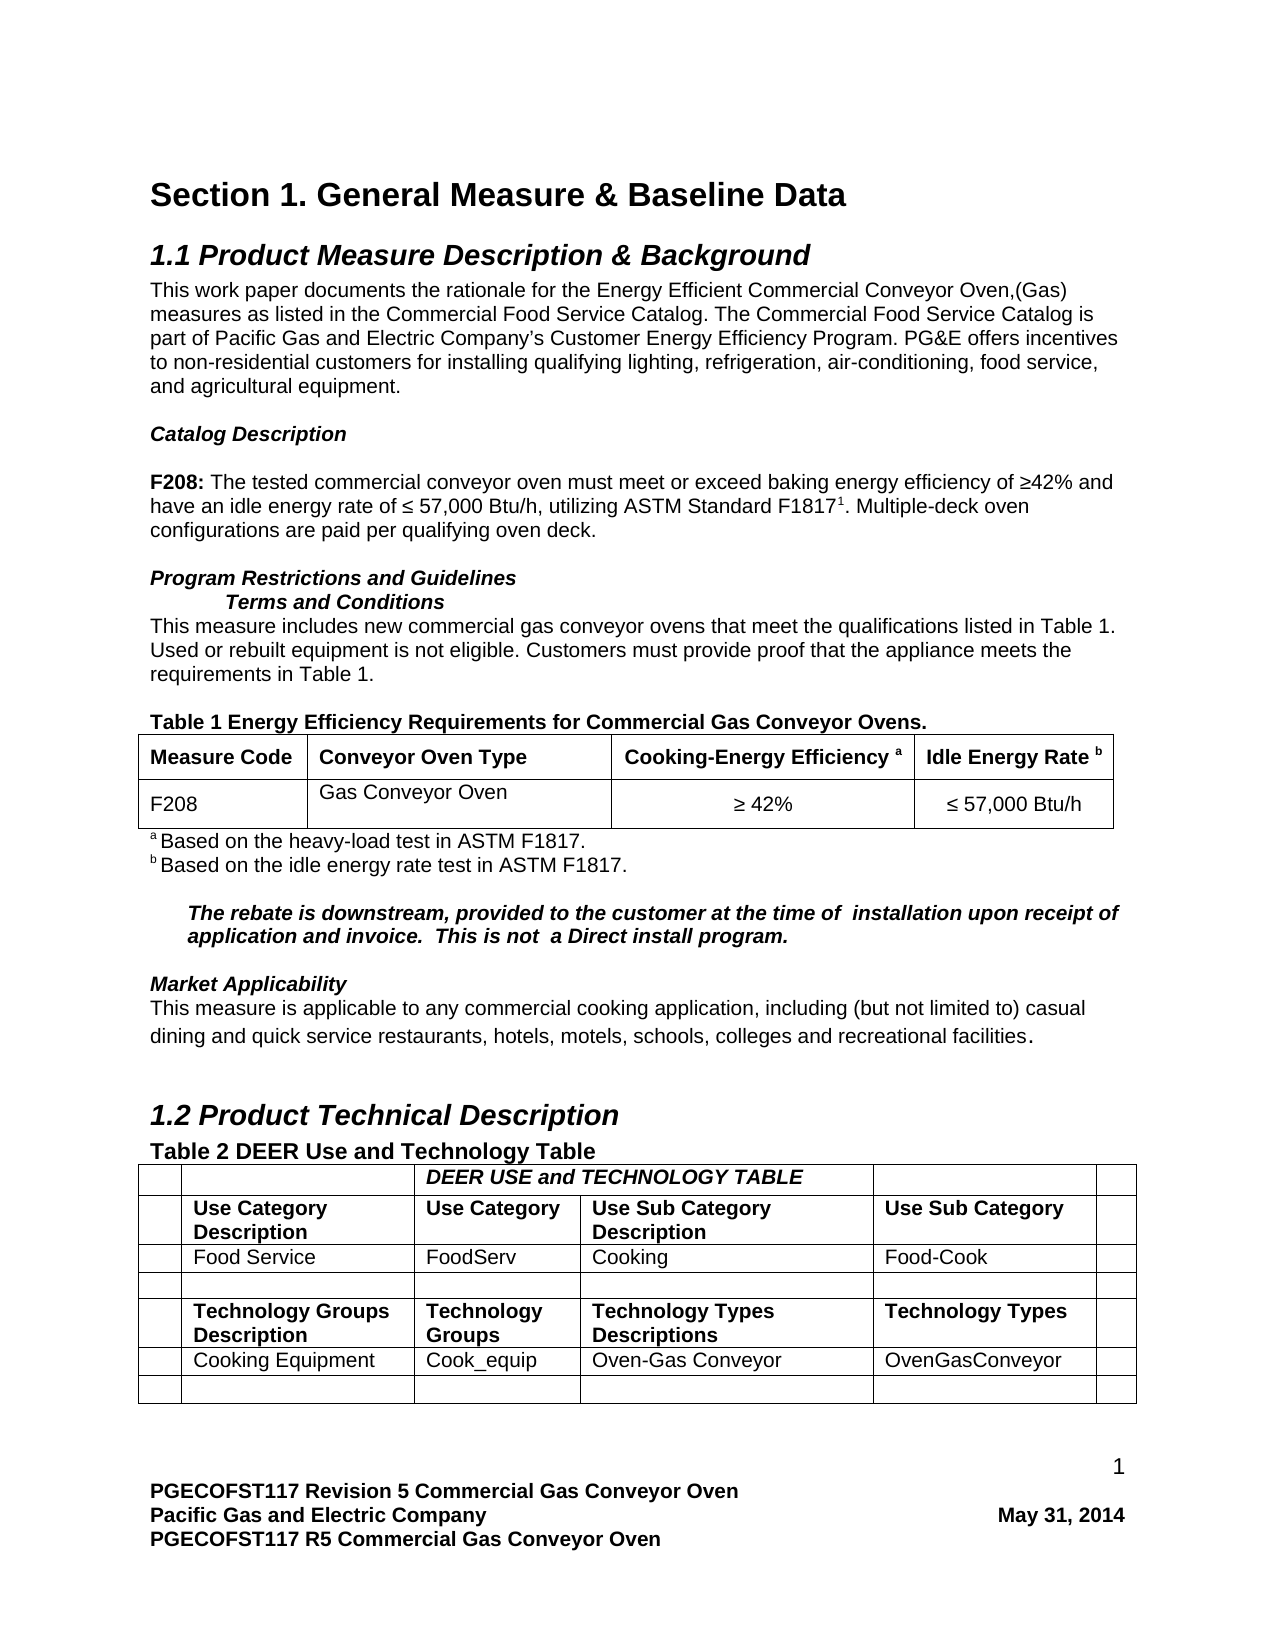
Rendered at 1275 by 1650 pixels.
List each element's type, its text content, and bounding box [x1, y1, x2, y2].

subtitle 1.2 Product Technical Description [150, 1098, 1125, 1131]
table_cell ≥ 42% [612, 780, 914, 827]
table_cell Oven-Gas Conveyor [581, 1348, 873, 1374]
table_cell [415, 1273, 580, 1298]
table_cell [1097, 1376, 1136, 1403]
subtitle Section 1. General Measure & Baseline Data [150, 175, 1125, 213]
table_cell [874, 1376, 1096, 1403]
table_cell [874, 1273, 1096, 1298]
table_cell Gas Conveyor Oven [308, 780, 611, 827]
table_cell [139, 1348, 181, 1374]
table_cell Cooking [581, 1245, 873, 1272]
table_header [139, 1165, 181, 1195]
text This work paper documents the rationale for the Energy Efficient Commercial Conveyor Oven,(Gas) measures as listed in the Commercial Food Service Catalog. The Commercial Food Service Catalog is part of Pacific Gas and Electric Company’s Customer Energy Efficiency Program. PG&E offers incentives to non-residential customers for installing qualifying lighting, refrigeration, air-conditioning, food service, and agricultural equipment. [150, 278, 1125, 398]
table_cell Technology Groups [415, 1299, 580, 1347]
text This measure includes new commercial gas conveyor ovens that meet the qualifications listed in Table 1. Used or rebuilt equipment is not eligible. Customers must provide proof that the appliance meets the requirements in Table 1. [150, 614, 1125, 686]
text b Based on the idle energy rate test in ASTM F1817. [150, 852, 1125, 876]
text F208: The tested commercial conveyor oven must meet or exceed baking energy efficiency of ≥42% and have an idle energy rate of ≤ 57,000 Btu/h, utilizing ASTM Standard F1817. Multiple-deck oven configurations are paid per qualifying oven deck. [150, 470, 1125, 542]
table_cell [1097, 1245, 1136, 1272]
table_cell [139, 1273, 181, 1298]
table_cell [139, 1245, 181, 1272]
table_cell Cook_equip [415, 1348, 580, 1374]
table_cell FoodServ [415, 1245, 580, 1272]
table_cell [415, 1376, 580, 1403]
table_header [1097, 1165, 1136, 1195]
table_header DEER USE and TECHNOLOGY TABLE [415, 1165, 873, 1195]
table_cell [139, 1196, 181, 1244]
text Catalog Description [150, 422, 1125, 446]
table_cell Cooking Equipment [182, 1348, 414, 1374]
table_cell Use Category [415, 1196, 580, 1244]
subtitle 1.1 Product Measure Description & Background [150, 238, 1125, 272]
table_cell Food-Cook [874, 1245, 1096, 1272]
table_cell Technology Groups Description [182, 1299, 414, 1347]
table_cell [139, 1376, 181, 1403]
text Market Applicability [150, 972, 1125, 996]
table_cell [182, 1273, 414, 1298]
table_header Measure Code [139, 735, 307, 778]
table_cell [581, 1376, 873, 1403]
table_header Conveyor Oven Type [308, 735, 611, 778]
table_cell [139, 1299, 181, 1347]
text Terms and Conditions [225, 590, 1125, 614]
table_cell Technology Types Descriptions [581, 1299, 873, 1347]
table_cell OvenGasConveyor [874, 1348, 1096, 1374]
text Table 1 Energy Efficiency Requirements for Commercial Gas Conveyor Ovens. [150, 709, 1125, 733]
table_cell [1097, 1348, 1136, 1374]
text The rebate is downstream, provided to the customer at the time of installation upon receipt of application and invoice. This is not a Direct install program. [187, 900, 1125, 948]
table_cell Food Service [182, 1245, 414, 1272]
table_cell [581, 1273, 873, 1298]
table_cell [1097, 1273, 1136, 1298]
table_cell ≤ 57,000 Btu/h [915, 780, 1113, 827]
table_cell Use Category Description [182, 1196, 414, 1244]
table_header Idle Energy Rate b [915, 735, 1113, 778]
text Table 2 DEER Use and Technology Table [150, 1138, 1125, 1164]
table_header [874, 1165, 1096, 1195]
text a Based on the heavy-load test in ASTM F1817. [150, 828, 1125, 852]
table_cell Technology Types [874, 1299, 1096, 1347]
table_cell Use Sub Category [874, 1196, 1096, 1244]
table_cell [1097, 1196, 1136, 1244]
text Program Restrictions and Guidelines [150, 566, 1125, 590]
table_cell [182, 1376, 414, 1403]
table_header Cooking-Energy Efficiency a [612, 735, 914, 778]
table_cell Use Sub Category Description [581, 1196, 873, 1244]
table_header [182, 1165, 414, 1195]
table_cell [1097, 1299, 1136, 1347]
table_cell F208 [139, 780, 307, 827]
text This measure is applicable to any commercial cooking application, including (but not limited to) casual dining and quick service restaurants, hotels, motels, schools, colleges and recreational facilities. [150, 996, 1125, 1049]
